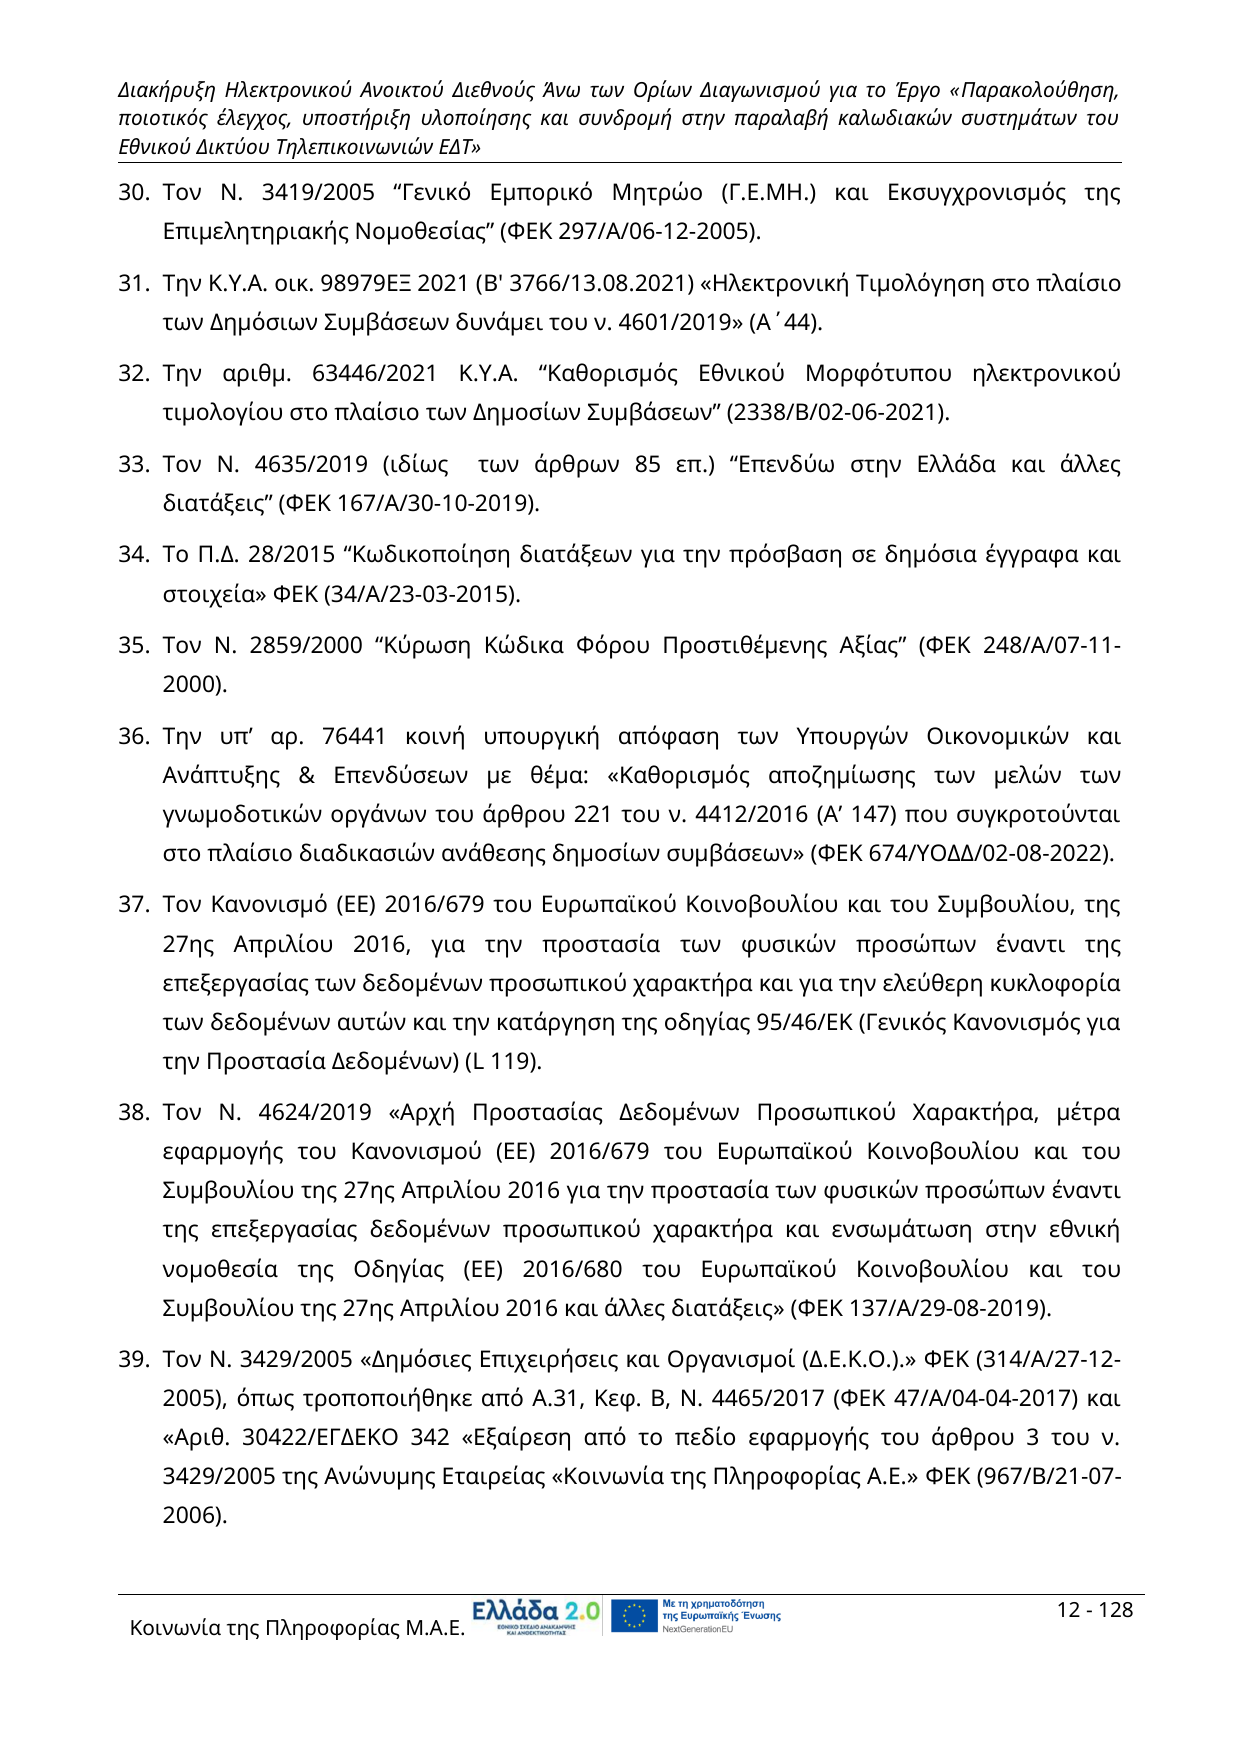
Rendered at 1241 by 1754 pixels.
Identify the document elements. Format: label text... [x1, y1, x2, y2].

list Την αριθμ. 63446/2021 Κ.Υ.Α. “Καθορισμός Εθνικού Μορφότυπου ηλεκτρονικού τιμολογίου στο πλαίσιο των Δημοσίων Συμβάσεων” (2338/Β/02-06-2021). [118, 357, 1122, 427]
list Τον N. 3429/2005 «Δημόσιες Επιχειρήσεις και Οργανισμοί (Δ.Ε.Κ.Ο.).» ΦΕΚ (314/Α/27-12-2005), όπως τροποποιήθηκε από Α.31, Κεφ. Β, Ν. 4465/2017 (ΦΕΚ 47/Α/04-04-2017) και «Αριθ. 30422/ΕΓΔΕΚΟ 342 «Εξαίρεση από το πεδίο εφαρμογής του άρθρου 3 του ν. 3429/2005 της Ανώνυμης Εταιρείας «Κοινωνία της Πληροφορίας Α.Ε.» ΦΕΚ (967/Β/21-07-2006). [118, 1343, 1122, 1531]
picture [471, 1595, 786, 1636]
list Τον Ν. 4635/2019 (ιδίως των άρθρων 85 επ.) “Επενδύω στην Ελλάδα και άλλες διατάξεις” (ΦΕΚ 167/Α/30-10-2019). [118, 448, 1122, 518]
list Την υπ’ αρ. 76441 κοινή υπουργική απόφαση των Υπουργών Οικονομικών και Ανάπτυξης & Επενδύσεων με θέμα: «Καθορισμός αποζημίωσης των μελών των γνωμοδοτικών οργάνων του άρθρου 221 του ν. 4412/2016 (Α’ 147) που συγκροτούνται στο πλαίσιο διαδικασιών ανάθεσης δημοσίων συμβάσεων» (ΦΕΚ 674/ΥΟΔΔ/02-08-2022). [118, 720, 1122, 868]
list Τον Ν. 3419/2005 “Γενικό Εμπορικό Μητρώο (Γ.Ε.ΜΗ.) και Εκσυγχρονισμός της Επιμελητηριακής Νομοθεσίας” (ΦΕΚ 297/Α/06-12-2005). [118, 176, 1122, 246]
list Τον Κανονισμό (ΕΕ) 2016/679 του Ευρωπαϊκού Κοινοβουλίου και του Συμβουλίου, της 27ης Απριλίου 2016, για την προστασία των φυσικών προσώπων έναντι της επεξεργασίας των δεδομένων προσωπικού χαρακτήρα και για την ελεύθερη κυκλοφορία των δεδομένων αυτών και την κατάργηση της οδηγίας 95/46/ΕΚ (Γενικός Κανονισμός για την Προστασία Δεδομένων) (L 119). [118, 888, 1122, 1076]
list Το Π.Δ. 28/2015 “Κωδικοποίηση διατάξεων για την πρόσβαση σε δημόσια έγγραφα και στοιχεία» ΦΕΚ (34/Α/23-03-2015). [118, 538, 1122, 609]
list Τον Ν. 4624/2019 «Αρχή Προστασίας Δεδομένων Προσωπικού Χαρακτήρα, μέτρα εφαρμογής του Κανονισμού (ΕΕ) 2016/679 του Ευρωπαϊκού Κοινοβουλίου και του Συμβουλίου της 27ης Απριλίου 2016 για την προστασία των φυσικών προσώπων έναντι της επεξεργασίας δεδομένων προσωπικού χαρακτήρα και ενσωμάτωση στην εθνική νομοθεσία της Οδηγίας (ΕΕ) 2016/680 του Ευρωπαϊκού Κοινοβουλίου και του Συμβουλίου της 27ης Απριλίου 2016 και άλλες διατάξεις» (ΦΕΚ 137/Α/29-08-2019). [118, 1096, 1122, 1323]
list Τον Ν. 2859/2000 “Κύρωση Κώδικα Φόρου Προστιθέμενης Αξίας” (ΦΕΚ 248/Α/07-11-2000). [118, 629, 1122, 699]
list Την Κ.Υ.Α. οικ. 98979ΕΞ 2021 (B' 3766/13.08.2021) «Ηλεκτρονική Τιμολόγηση στο πλαίσιο των Δημόσιων Συμβάσεων δυνάμει του ν. 4601/2019» (Α΄44). [118, 267, 1122, 337]
